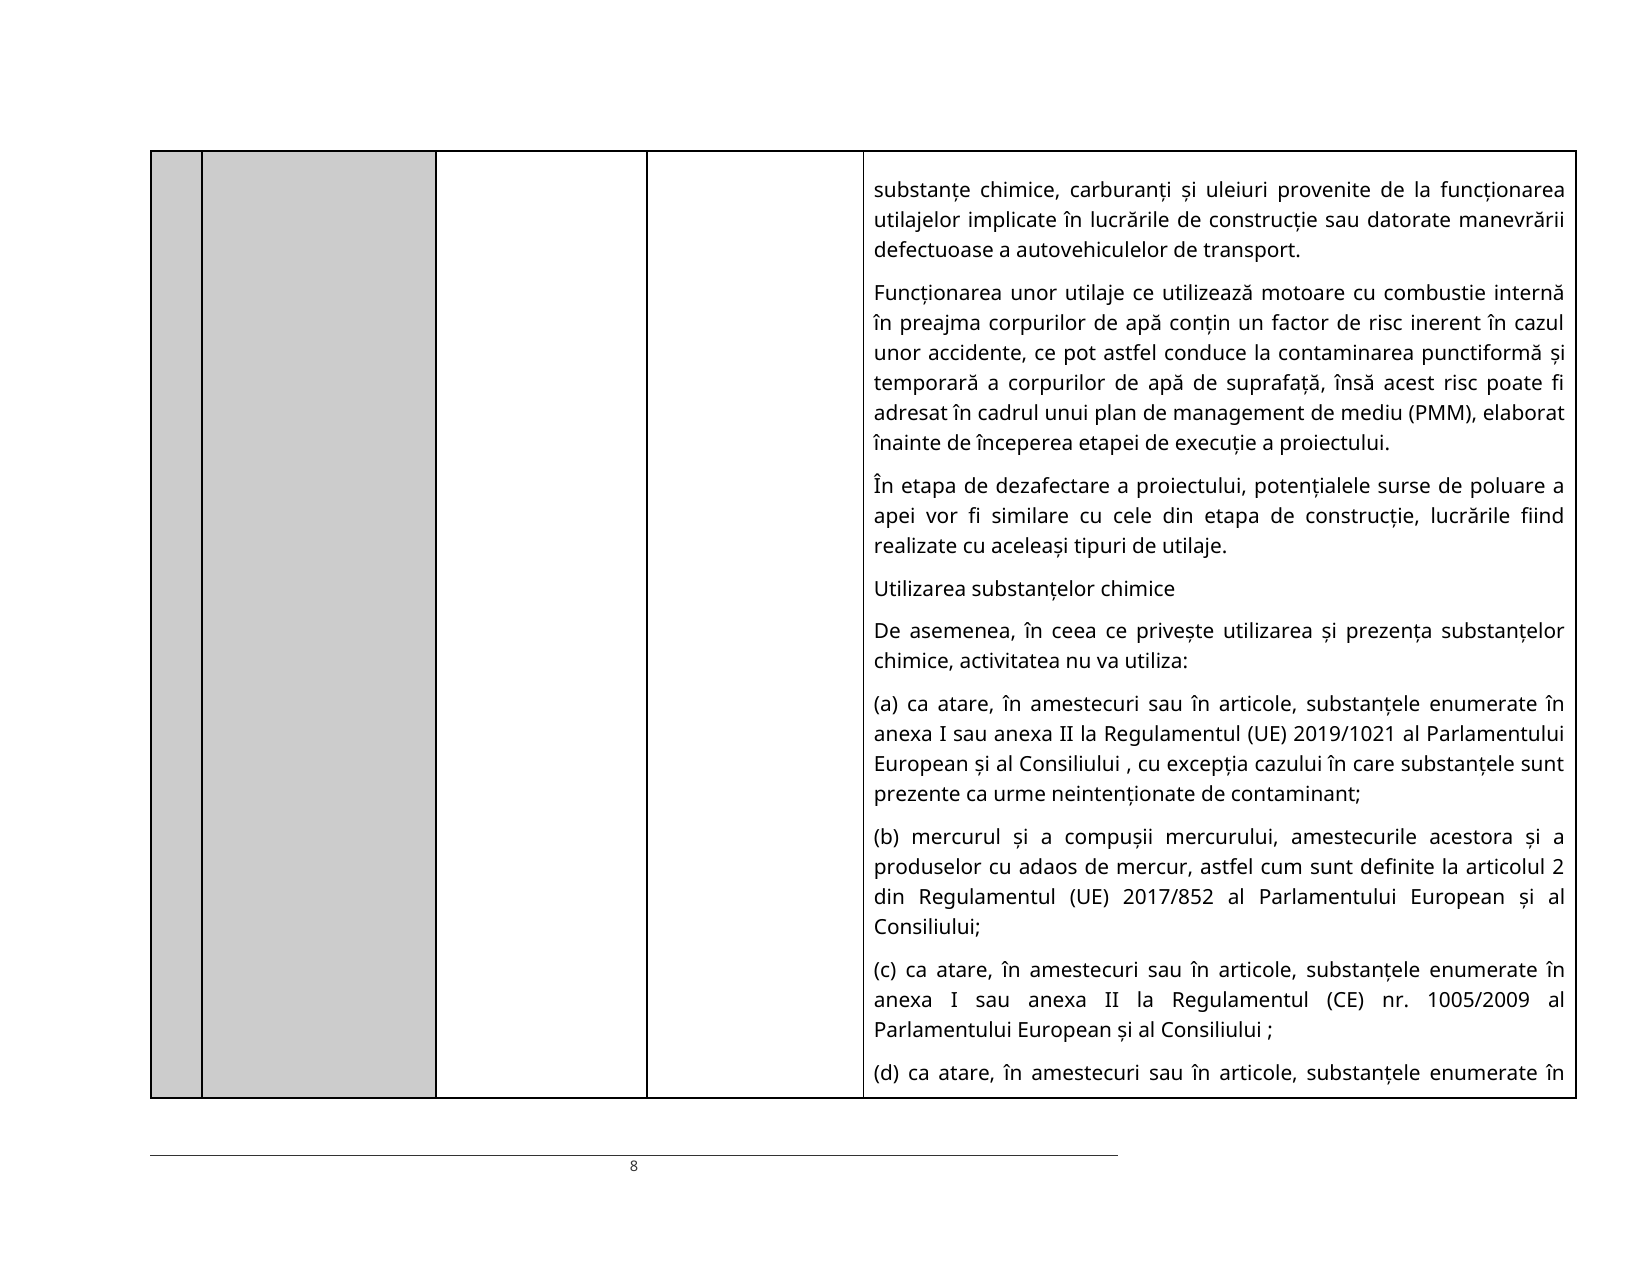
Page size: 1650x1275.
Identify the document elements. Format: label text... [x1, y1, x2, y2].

table_cell X [437, 152, 646, 1097]
table_cell 5 [152, 152, 201, 1097]
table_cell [203, 152, 435, 1097]
table_cell [648, 152, 863, 1097]
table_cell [864, 152, 1575, 1097]
